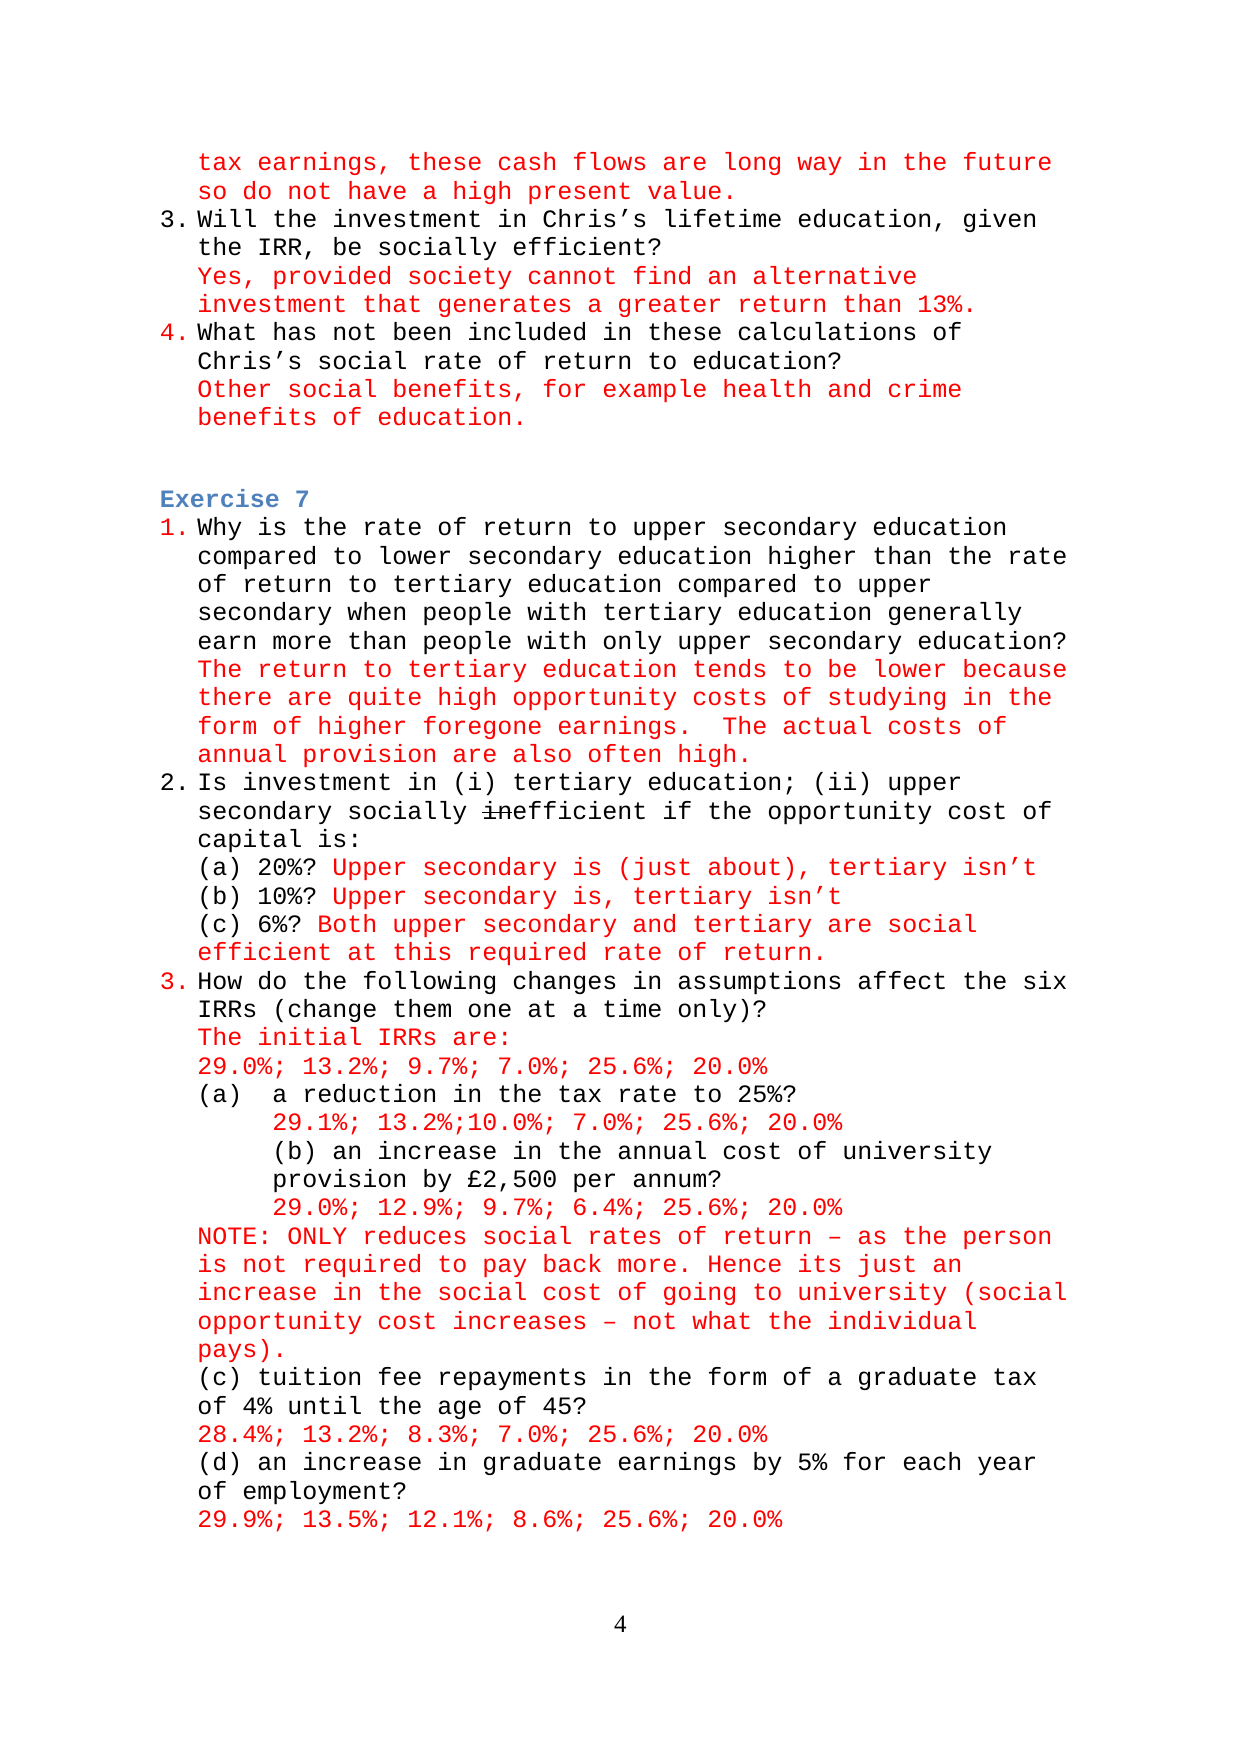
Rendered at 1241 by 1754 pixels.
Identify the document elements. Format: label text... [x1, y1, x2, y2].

list a reduction in the tax rate to 25%? 29.1%; 13.2%;10.0%; 7.0%; 25.6%; 20.0% (b) an increase in the annual cost of university provision by £2,500 per annum? 29.0%; 12.9%; 9.7%; 6.4%; 25.6%; 20.0% [197, 1082, 1081, 1223]
list How do the following changes in assumptions affect the six IRRs (change them one at a time only)? The initial IRRs are: 29.0%; 13.2%; 9.7%; 7.0%; 25.6%; 20.0% [159, 968, 1081, 1082]
subtitle Exercise 7 [159, 487, 1081, 515]
list Will the investment in Chris’s lifetime education, given the IRR, be socially efficient? Yes, provided society cannot find an alternative investment that generates a greater return than 13%. [159, 207, 1081, 320]
text NOTE: ONLY reduces social rates of return – as the person is not required to pay back more. Hence its just an increase in the social cost of going to university (social opportunity cost increases – not what the individual pays). (c) tuition fee repayments in the form of a graduate tax of 4% until the age of 45? 28.4%; 13.2%; 8.3%; 7.0%; 25.6%; 20.0% (d) an increase in graduate earnings by 5% for each year of employment? 29.9%; 13.5%; 12.1%; 8.6%; 25.6%; 20.0% [197, 1223, 1081, 1535]
list Is investment in (i) tertiary education; (ii) upper secondary socially inefficient if the opportunity cost of capital is: (a) 20%? Upper secondary is (just about), tertiary isn’t (b) 10%? Upper secondary is, tertiary isn’t (c) 6%? Both upper secondary and tertiary are social efficient at this required rate of return. [159, 770, 1081, 968]
list What has not been included in these calculations of Chris’s social rate of return to education? Other social benefits, for example health and crime benefits of education. [159, 320, 1081, 433]
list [159, 150, 1081, 207]
list Why is the rate of return to upper secondary education compared to lower secondary education higher than the rate of return to tertiary education compared to upper secondary when people with tertiary education generally earn more than people with only upper secondary education? The return to tertiary education tends to be lower because there are quite high opportunity costs of studying in the form of higher foregone earnings. The actual costs of annual provision are also often high. [159, 515, 1081, 770]
